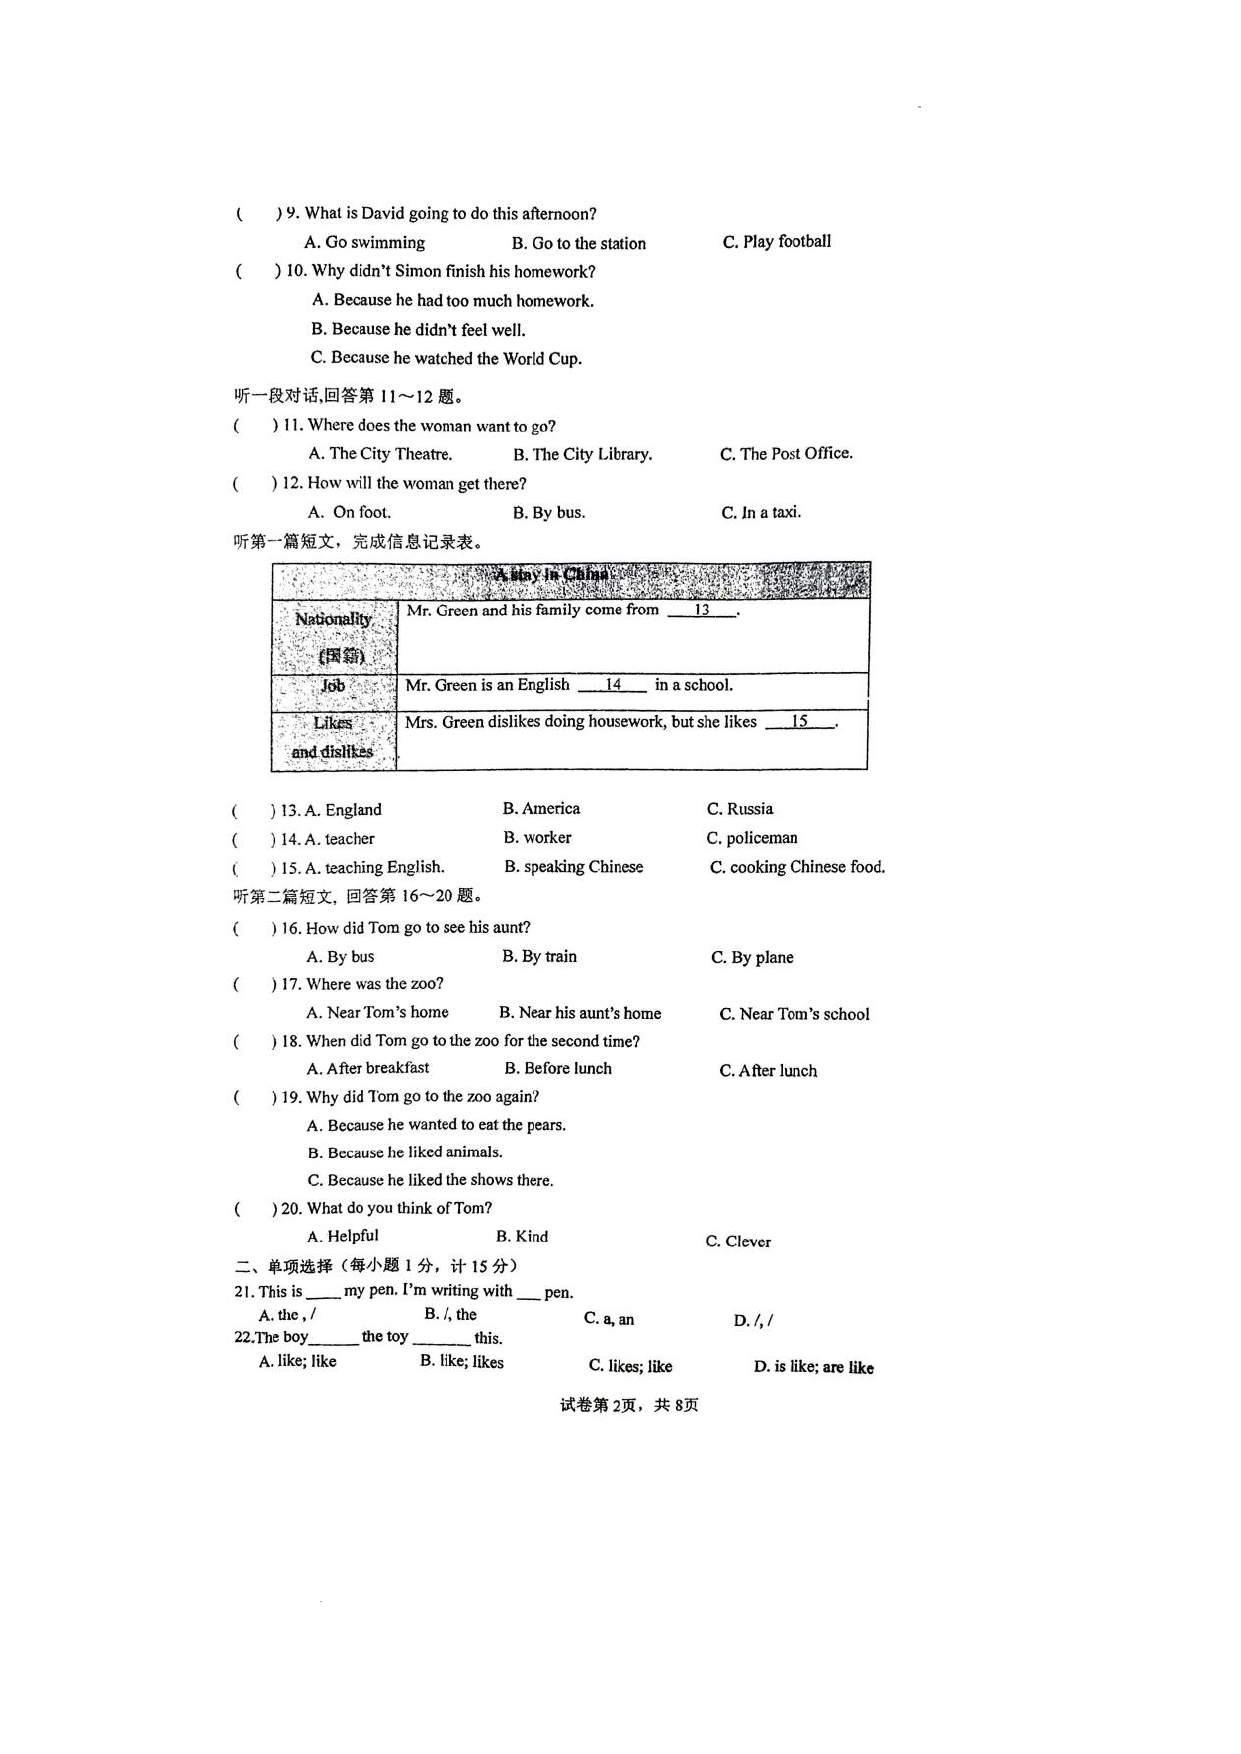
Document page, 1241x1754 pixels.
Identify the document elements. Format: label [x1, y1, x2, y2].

picture [187, 162, 1053, 1422]
